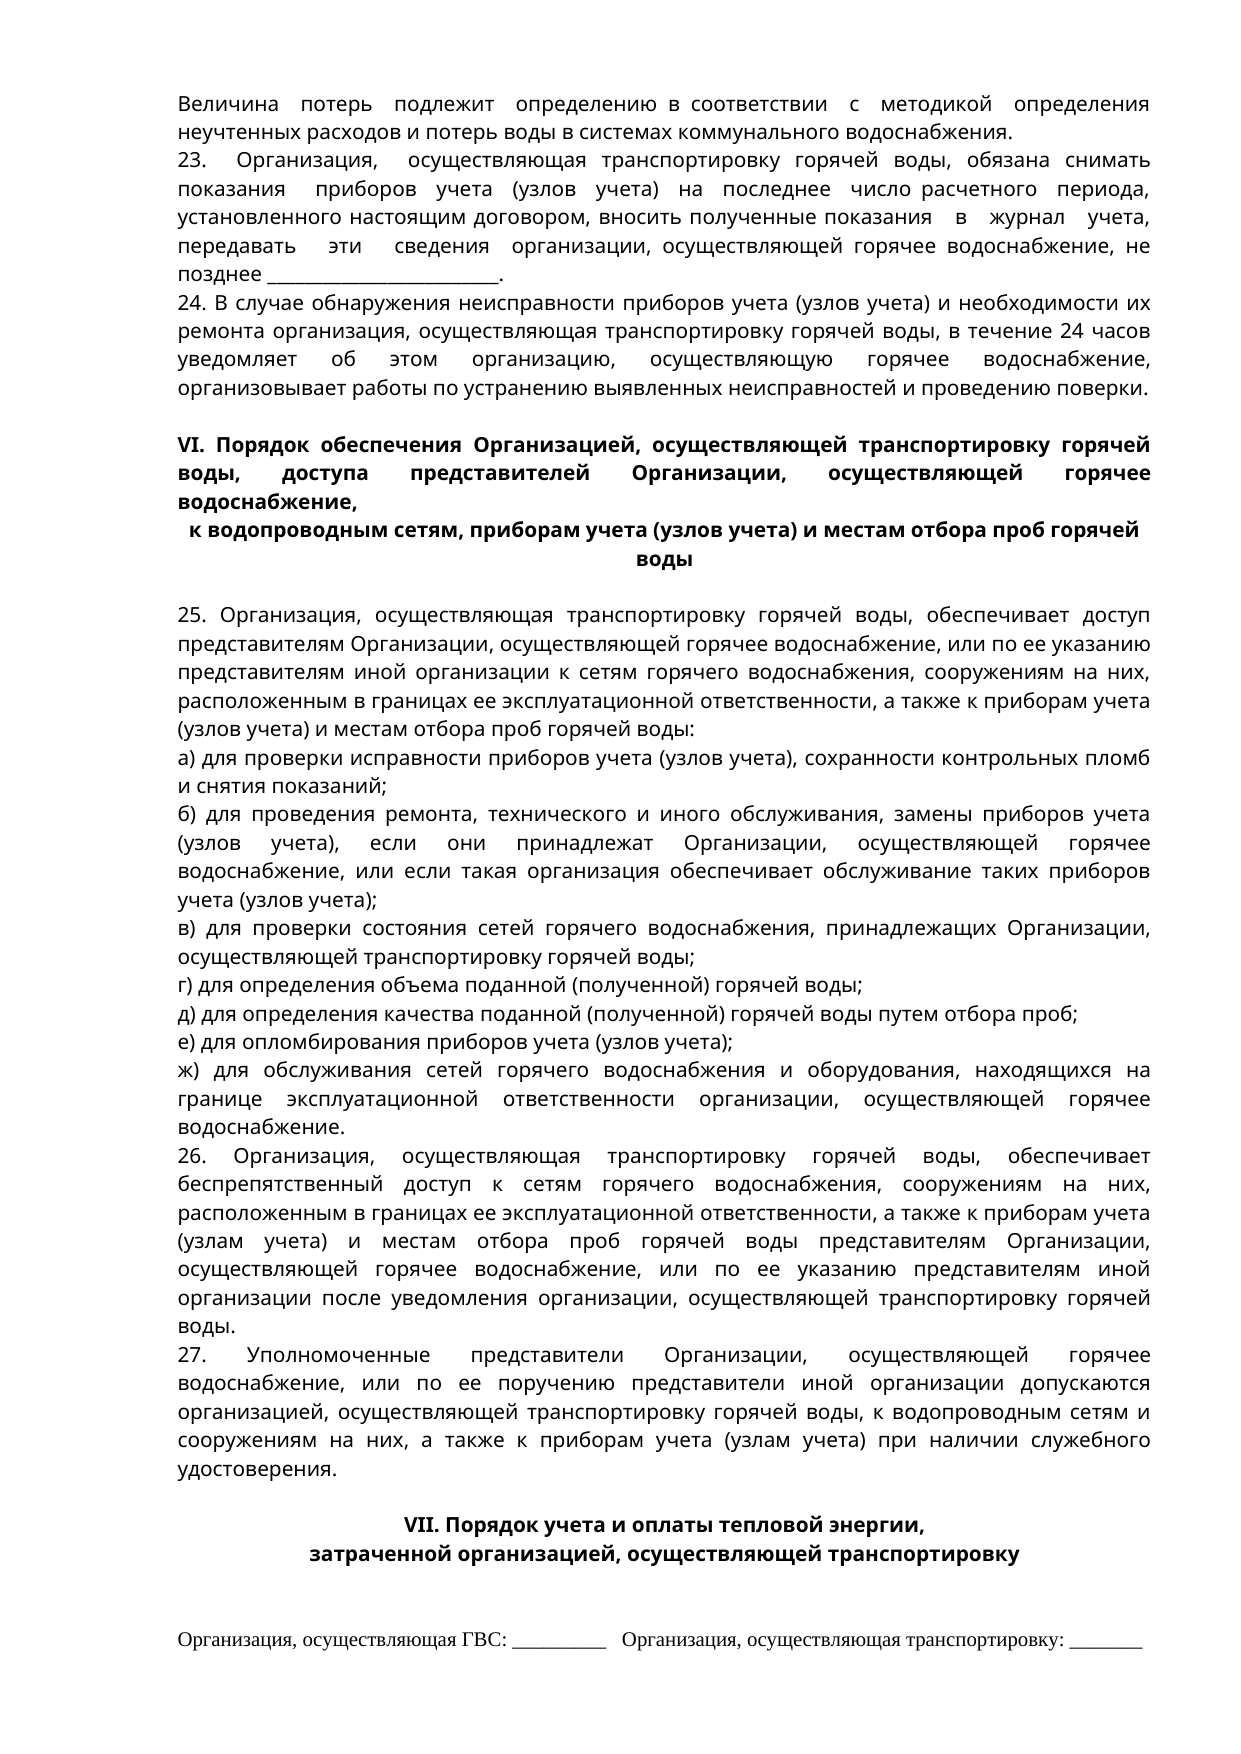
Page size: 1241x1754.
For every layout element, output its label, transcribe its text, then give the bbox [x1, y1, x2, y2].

text ж) для обслуживания сетей горячего водоснабжения и оборудования, находящихся на границе эксплуатационной ответственности организации, осуществляющей горячее водоснабжение. [177, 1056, 1152, 1141]
text 24. В случае обнаружения неисправности приборов учета (узлов учета) и необходимости их ремонта организация, осуществляющая транспортировку горячей воды, в течение 24 часов уведомляет об этом организацию, осуществляющую горячее водоснабжение, организовывает работы по устранению выявленных неисправностей и проведению поверки. [177, 288, 1152, 401]
text VII. Порядок учета и оплаты тепловой энергии, [177, 1511, 1152, 1539]
text 26. Организация, осуществляющая транспортировку горячей воды, обеспечивает беспрепятственный доступ к сетям горячего водоснабжения, сооружениям на них, расположенным в границах ее эксплуатационной ответственности, а также к приборам учета (узлам учета) и местам отбора проб горячей воды представителям Организации, осуществляющей горячее водоснабжение, или по ее указанию представителям иной организации после уведомления организации, осуществляющей транспортировку горячей воды. [177, 1141, 1152, 1340]
text в) для проверки состояния сетей горячего водоснабжения, принадлежащих Организации, осуществляющей транспортировку горячей воды; [177, 913, 1152, 970]
text VI. Порядок обеспечения Организацией, осуществляющей транспортировку горячей воды, доступа представителей Организации, осуществляющей горячее водоснабжение, [177, 430, 1152, 515]
text затраченной организацией, осуществляющей транспортировку [177, 1539, 1152, 1567]
text а) для проверки исправности приборов учета (узлов учета), сохранности контрольных пломб и снятия показаний; [177, 743, 1152, 799]
text Величина потерь подлежит определению в соответствии с методикой определения неучтенных расходов и потерь воды в системах коммунального водоснабжения. [177, 89, 1152, 146]
text е) для опломбирования приборов учета (узлов учета); [177, 1027, 1152, 1056]
text 23. Организация, осуществляющая транспортировку горячей воды, обязана снимать показания приборов учета (узлов учета) на последнее число расчетного периода, установленного настоящим договором, вносить полученные показания в журнал учета, передавать эти сведения организации, осуществляющей горячее водоснабжение, не позднее _________________________. [177, 146, 1152, 288]
text д) для определения качества поданной (полученной) горячей воды путем отбора проб; [177, 999, 1152, 1027]
text к водопроводным сетям, приборам учета (узлов учета) и местам отбора проб горячей воды [177, 515, 1152, 572]
text 25. Организация, осуществляющая транспортировку горячей воды, обеспечивает доступ представителям Организации, осуществляющей горячее водоснабжение, или по ее указанию представителям иной организации к сетям горячего водоснабжения, сооружениям на них, расположенным в границах ее эксплуатационной ответственности, а также к приборам учета (узлов учета) и местам отбора проб горячей воды: [177, 601, 1152, 743]
text 27. Уполномоченные представители Организации, осуществляющей горячее водоснабжение, или по ее поручению представители иной организации допускаются организацией, осуществляющей транспортировку горячей воды, к водопроводным сетям и сооружениям на них, а также к приборам учета (узлам учета) при наличии служебного удостоверения. [177, 1340, 1152, 1482]
text г) для определения объема поданной (полученной) горячей воды; [177, 970, 1152, 999]
text б) для проведения ремонта, технического и иного обслуживания, замены приборов учета (узлов учета), если они принадлежат Организации, осуществляющей горячее водоснабжение, или если такая организация обеспечивает обслуживание таких приборов учета (узлов учета); [177, 799, 1152, 913]
